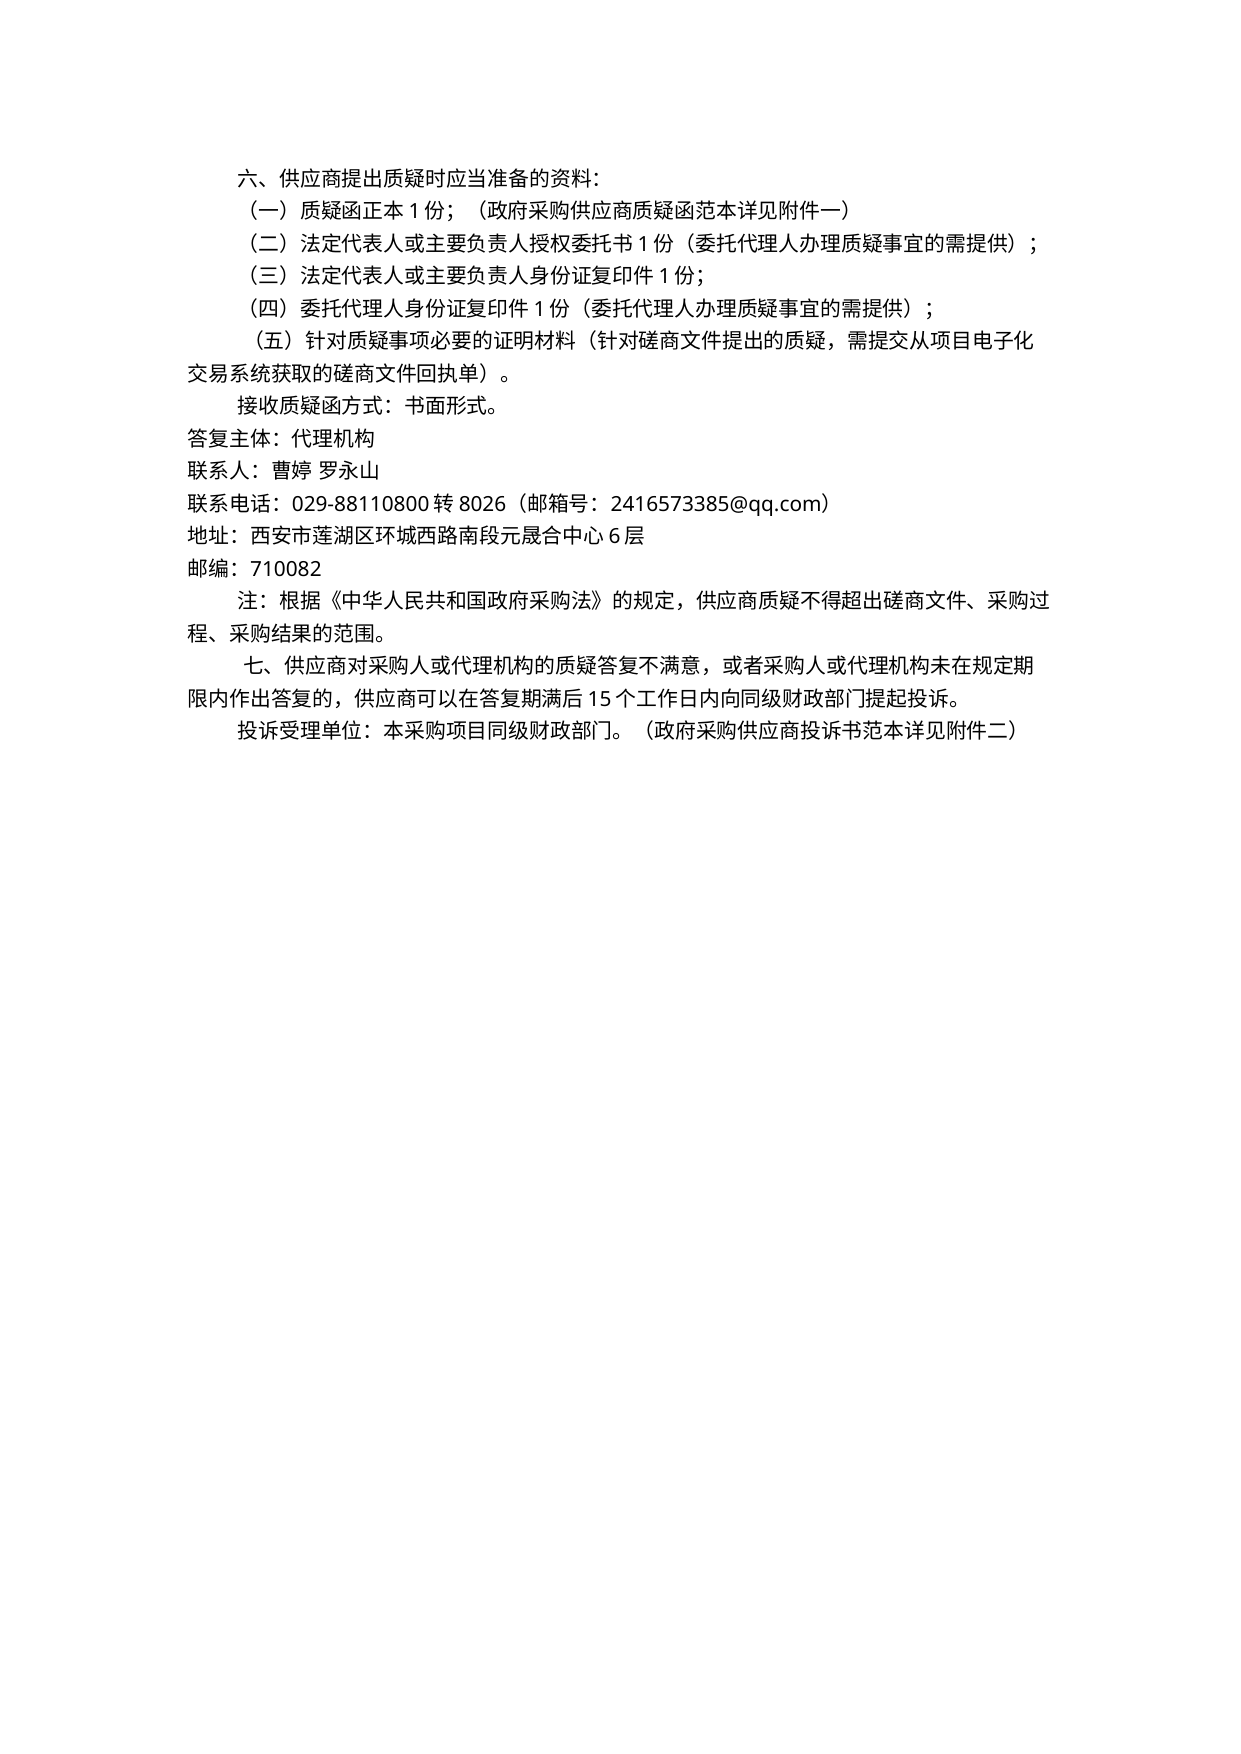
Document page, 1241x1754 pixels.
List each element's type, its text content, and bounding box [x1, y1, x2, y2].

text 地址：西安市莲湖区环城西路南段元晟合中心6层 [187, 519, 1053, 552]
text 七、供应商对采购人或代理机构的质疑答复不满意，或者采购人或代理机构未在规定期限内作出答复的，供应商可以在答复期满后15个工作日内向同级财政部门提起投诉。 [187, 649, 1053, 714]
text 答复主体：代理机构 [187, 422, 1053, 454]
text （一）质疑函正本1份；（政府采购供应商质疑函范本详见附件一） [187, 194, 1053, 227]
text 联系人：曹婷 罗永山 [187, 454, 1053, 487]
text 联系电话：029-88110800转8026（邮箱号：2416573385@qq.com） [187, 487, 1053, 519]
text 邮编：710082 [187, 552, 1053, 584]
text （二）法定代表人或主要负责人授权委托书1份（委托代理人办理质疑事宜的需提供）； [187, 227, 1053, 259]
text 投诉受理单位：本采购项目同级财政部门。（政府采购供应商投诉书范本详见附件二） [187, 714, 1053, 747]
text （四）委托代理人身份证复印件1份（委托代理人办理质疑事宜的需提供）； [187, 292, 1053, 324]
text （三）法定代表人或主要负责人身份证复印件1份； [187, 259, 1053, 292]
text 接收质疑函方式：书面形式。 [187, 389, 1053, 422]
text 六、供应商提出质疑时应当准备的资料： [187, 162, 1053, 194]
text 注：根据《中华人民共和国政府采购法》的规定，供应商质疑不得超出磋商文件、采购过程、采购结果的范围。 [187, 584, 1053, 649]
text （五）针对质疑事项必要的证明材料（针对磋商文件提出的质疑，需提交从项目电子化交易系统获取的磋商文件回执单）。 [187, 324, 1053, 389]
